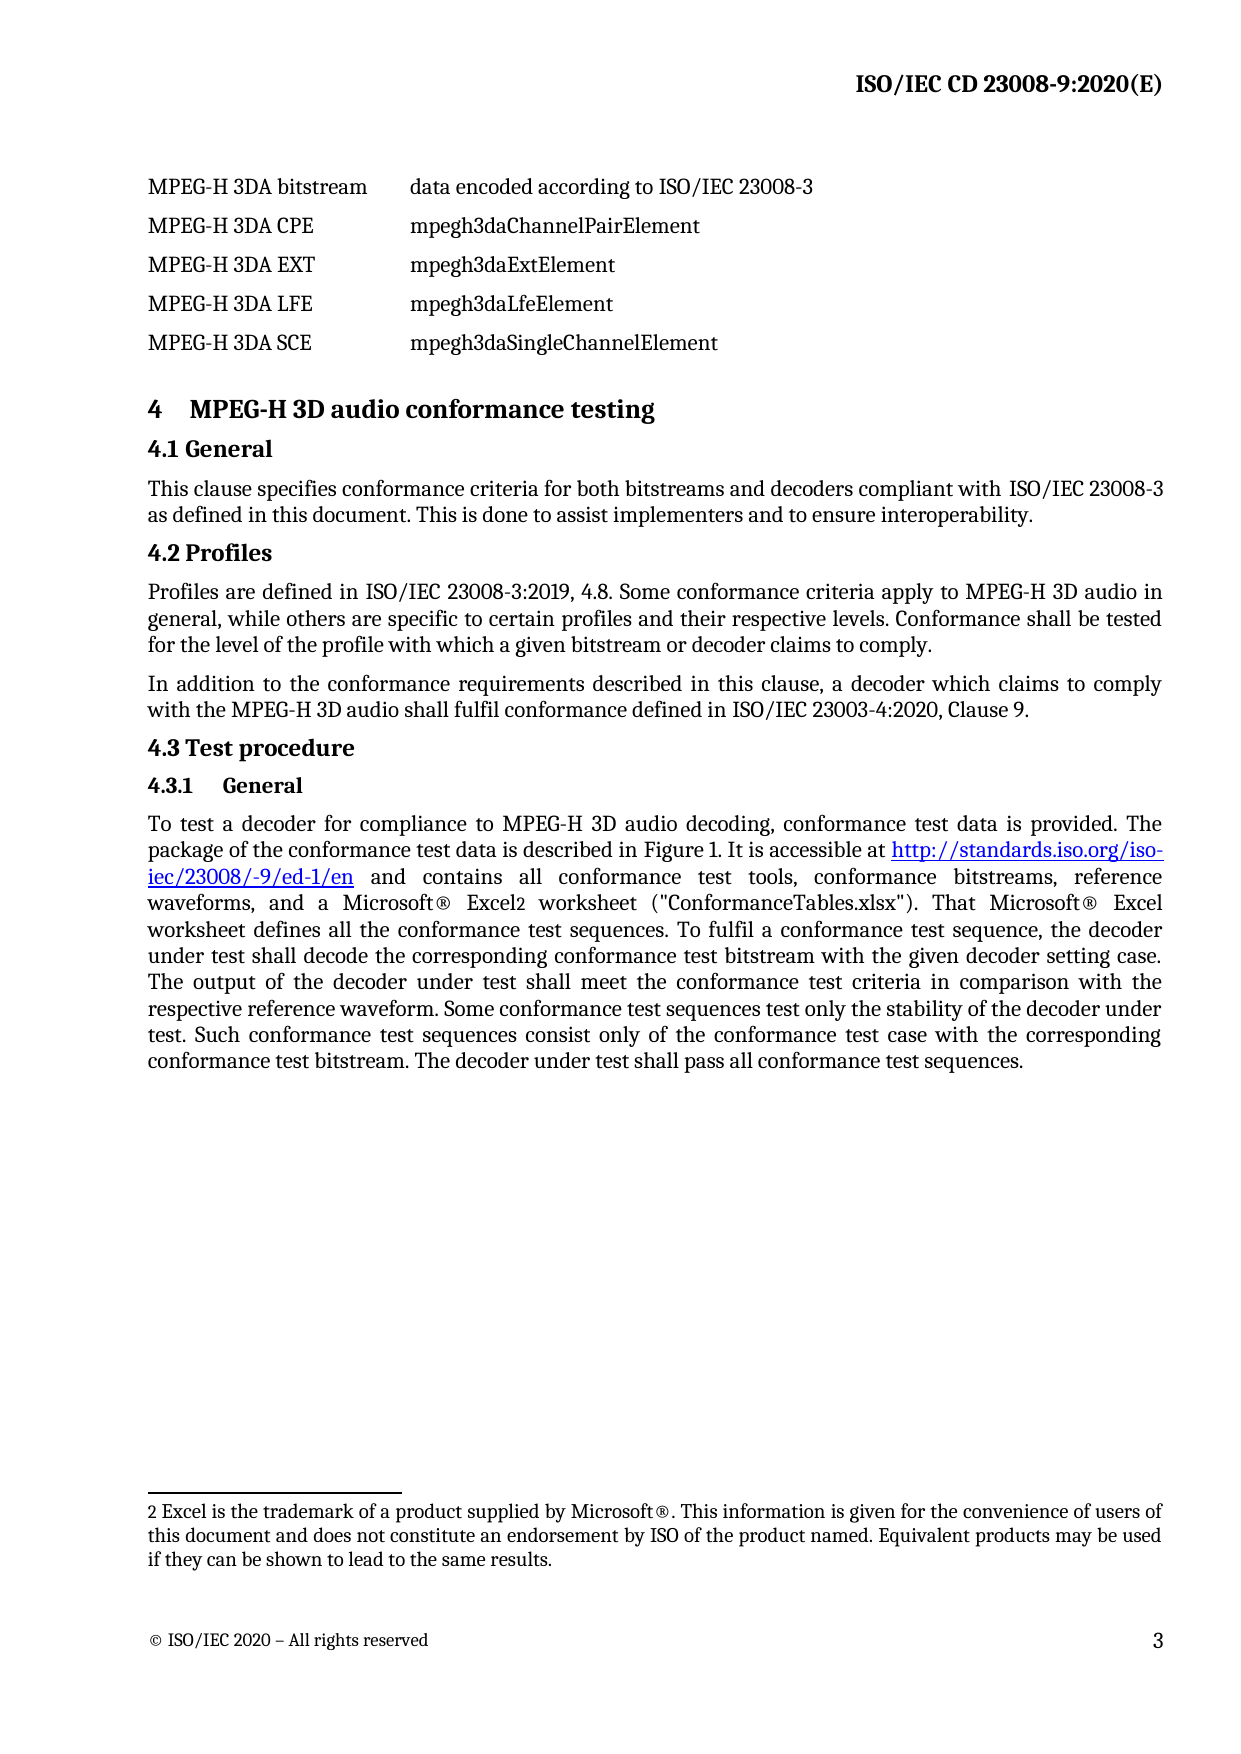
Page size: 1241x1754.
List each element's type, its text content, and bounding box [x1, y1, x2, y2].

table_cell MPEG-H 3DA bitstream [136, 174, 398, 213]
subtitle General [148, 774, 1163, 798]
table_cell mpegh3daExtElement [399, 252, 1175, 290]
subtitle MPEG-H 3D audio conformance testing [148, 396, 1163, 424]
text Profiles are defined in ISO/IEC 23008-3:2019, 4.8. Some conformance criteria apply to MPEG-H 3D audio in general, while others are specific to certain profiles and their respective levels. Conformance shall be tested for the level of the profile with which a given bitstream or decoder claims to comply. [148, 579, 1163, 658]
table_cell MPEG-H 3DA EXT [136, 252, 398, 290]
table_cell MPEG-H 3DA CPE [136, 213, 398, 252]
table_cell MPEG-H 3DA SCE [136, 329, 398, 368]
table_cell mpegh3daSingleChannelElement [399, 329, 1175, 368]
table_cell mpegh3daLfeElement [399, 290, 1175, 329]
subtitle Profiles [148, 541, 1163, 567]
table_cell mpegh3daChannelPairElement [399, 213, 1175, 252]
table_cell MPEG-H 3DA LFE [136, 290, 398, 329]
text This clause specifies conformance criteria for both bitstreams and decoders compliant with ISO/IEC 23008-3 as defined in this document. This is done to assist implementers and to ensure interoperability. [148, 475, 1163, 528]
subtitle Test procedure [148, 736, 1163, 762]
text In addition to the conformance requirements described in this clause, a decoder which claims to comply with the MPEG-H 3D audio shall fulfil conformance defined in ISO/IEC 23003-4:2020, Clause 9. [148, 671, 1163, 723]
table_cell data encoded according to ISO/IEC 23008-3 [399, 174, 1175, 213]
text To test a decoder for compliance to MPEG-H 3D audio decoding, conformance test data is provided. The package of the conformance test data is described in Figure 1. It is accessible at http://standards.iso.org/iso-iec/23008/-9/ed-1/en and contains all conformance test tools, conformance bitstreams, reference waveforms, and a Microsoft® Excel worksheet ("ConformanceTables.xlsx"). That Microsoft® Excel worksheet defines all the conformance test sequences. To fulfil a conformance test sequence, the decoder under test shall decode the corresponding conformance test bitstream with the given decoder setting case. The output of the decoder under test shall meet the conformance test criteria in comparison with the respective reference waveform. Some conformance test sequences test only the stability of the decoder under test. Such conformance test sequences consist only of the conformance test case with the corresponding conformance test bitstream. The decoder under test shall pass all conformance test sequences. [148, 811, 1163, 1074]
subtitle General [148, 437, 1163, 463]
